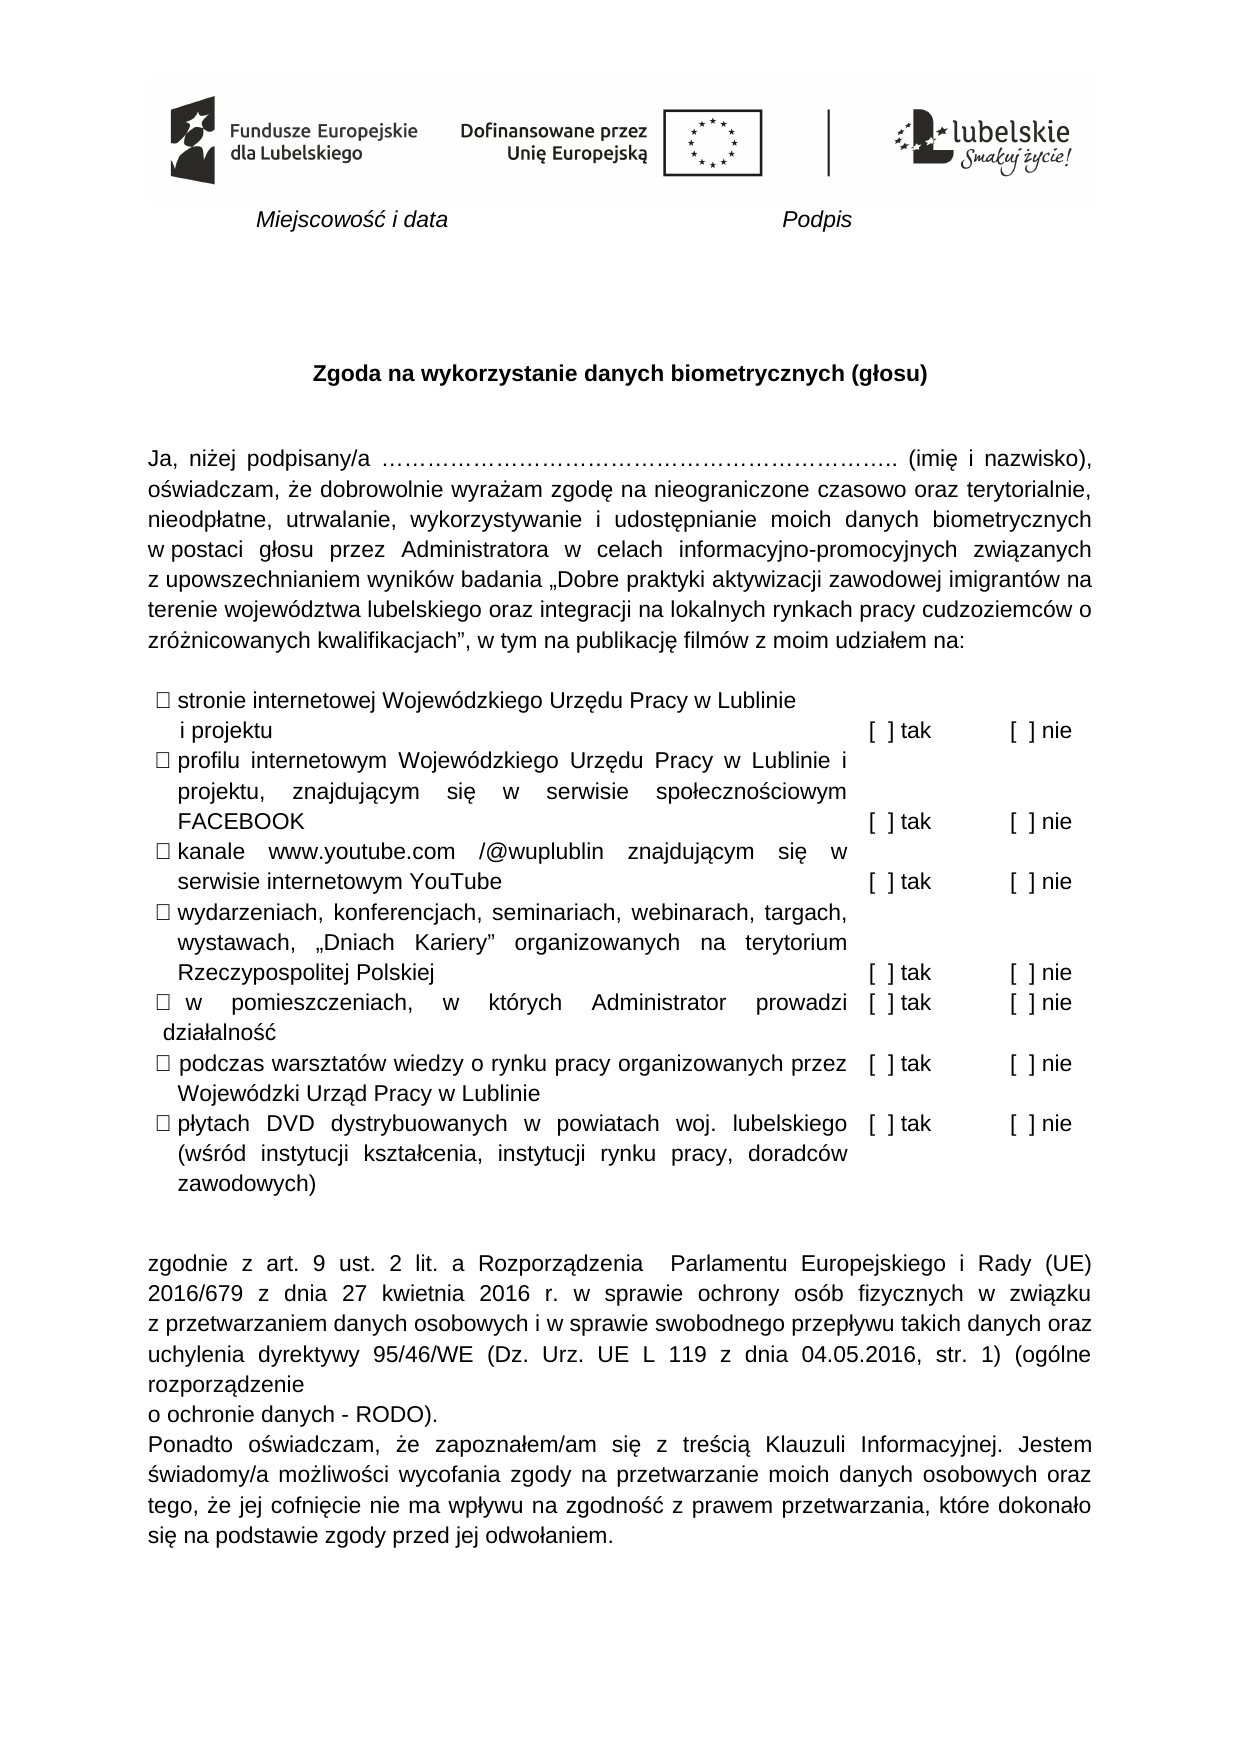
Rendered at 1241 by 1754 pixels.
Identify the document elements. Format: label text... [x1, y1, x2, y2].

text Zgoda na wykorzystanie danych biometrycznych (głosu) [148, 360, 1093, 386]
text Ja, niżej podpisany/a ………………………………………………………….. (imię i nazwisko), oświadczam, że dobrowolnie wyrażam zgodę na nieograniczone czasowo oraz terytorialnie, nieodpłatne, utrwalanie, wykorzystywanie i udostępnianie moich danych biometrycznych w postaci głosu przez Administratora w celach informacyjno-promocyjnych związanych z upowszechnianiem wyników badania „Dobre praktyki aktywizacji zawodowej imigrantów na terenie województwa lubelskiego oraz integracji na lokalnych rynkach pracy cudzoziemców o zróżnicowanych kwalifikacjach”, w tym na publikację filmów z moim udziałem na: [148, 445, 1093, 653]
table_header  stronie internetowej Wojewódzkiego Urzędu Pracy w Lublinie i projektu  profilu internetowym Wojewódzkiego Urzędu Pracy w Lublinie i projektu, znajdującym się w serwisie społecznościowym FACEBOOK  kanale www.youtube.com /@wuplublin znajdującym się w serwisie internetowym YouTube  wydarzeniach, konferencjach, seminariach, webinarach, targach, wystawach, „Dniach Kariery” organizowanych na terytorium Rzeczypospolitej Polskiej  w pomieszczeniach, w których Administrator prowadzi działalność  podczas warsztatów wiedzy o rynku pracy organizowanych przez Wojewódzki Urząd Pracy w Lublinie  płytach DVD dystrybuowanych w powiatach woj. lubelskiego (wśród instytucji kształcenia, instytucji rynku pracy, doradców zawodowych) [141, 687, 855, 1250]
text zgodnie z art. 9 ust. 2 lit. a Rozporządzenia Parlamentu Europejskiego i Rady (UE) 2016/679 z dnia 27 kwietnia 2016 r. w sprawie ochrony osób fizycznych w związku z przetwarzaniem danych osobowych i w sprawie swobodnego przepływu takich danych oraz uchylenia dyrektywy 95/46/WE (Dz. Urz. UE L 119 z dnia 04.05.2016, str. 1) (ogólne rozporządzenie o ochronie danych - RODO). [148, 1250, 1093, 1427]
picture [147, 73, 1093, 207]
table_header [ ] tak [ ] nie [ ] tak [ ] nie [ ] tak [ ] nie [ ] tak [ ] nie [ ] tak [ ] nie [ ] tak [ ] nie [ ] tak [ ] nie [855, 687, 1103, 1250]
text Miejscowość i data Podpis [148, 207, 1093, 233]
text Ponadto oświadczam, że zapoznałem/am się z treścią Klauzuli Informacyjnej. Jestem świadomy/a możliwości wycofania zgody na przetwarzanie moich danych osobowych oraz tego, że jej cofnięcie nie ma wpływu na zgodność z prawem przetwarzania, które dokonało się na podstawie zgody przed jej odwołaniem. [148, 1431, 1093, 1548]
